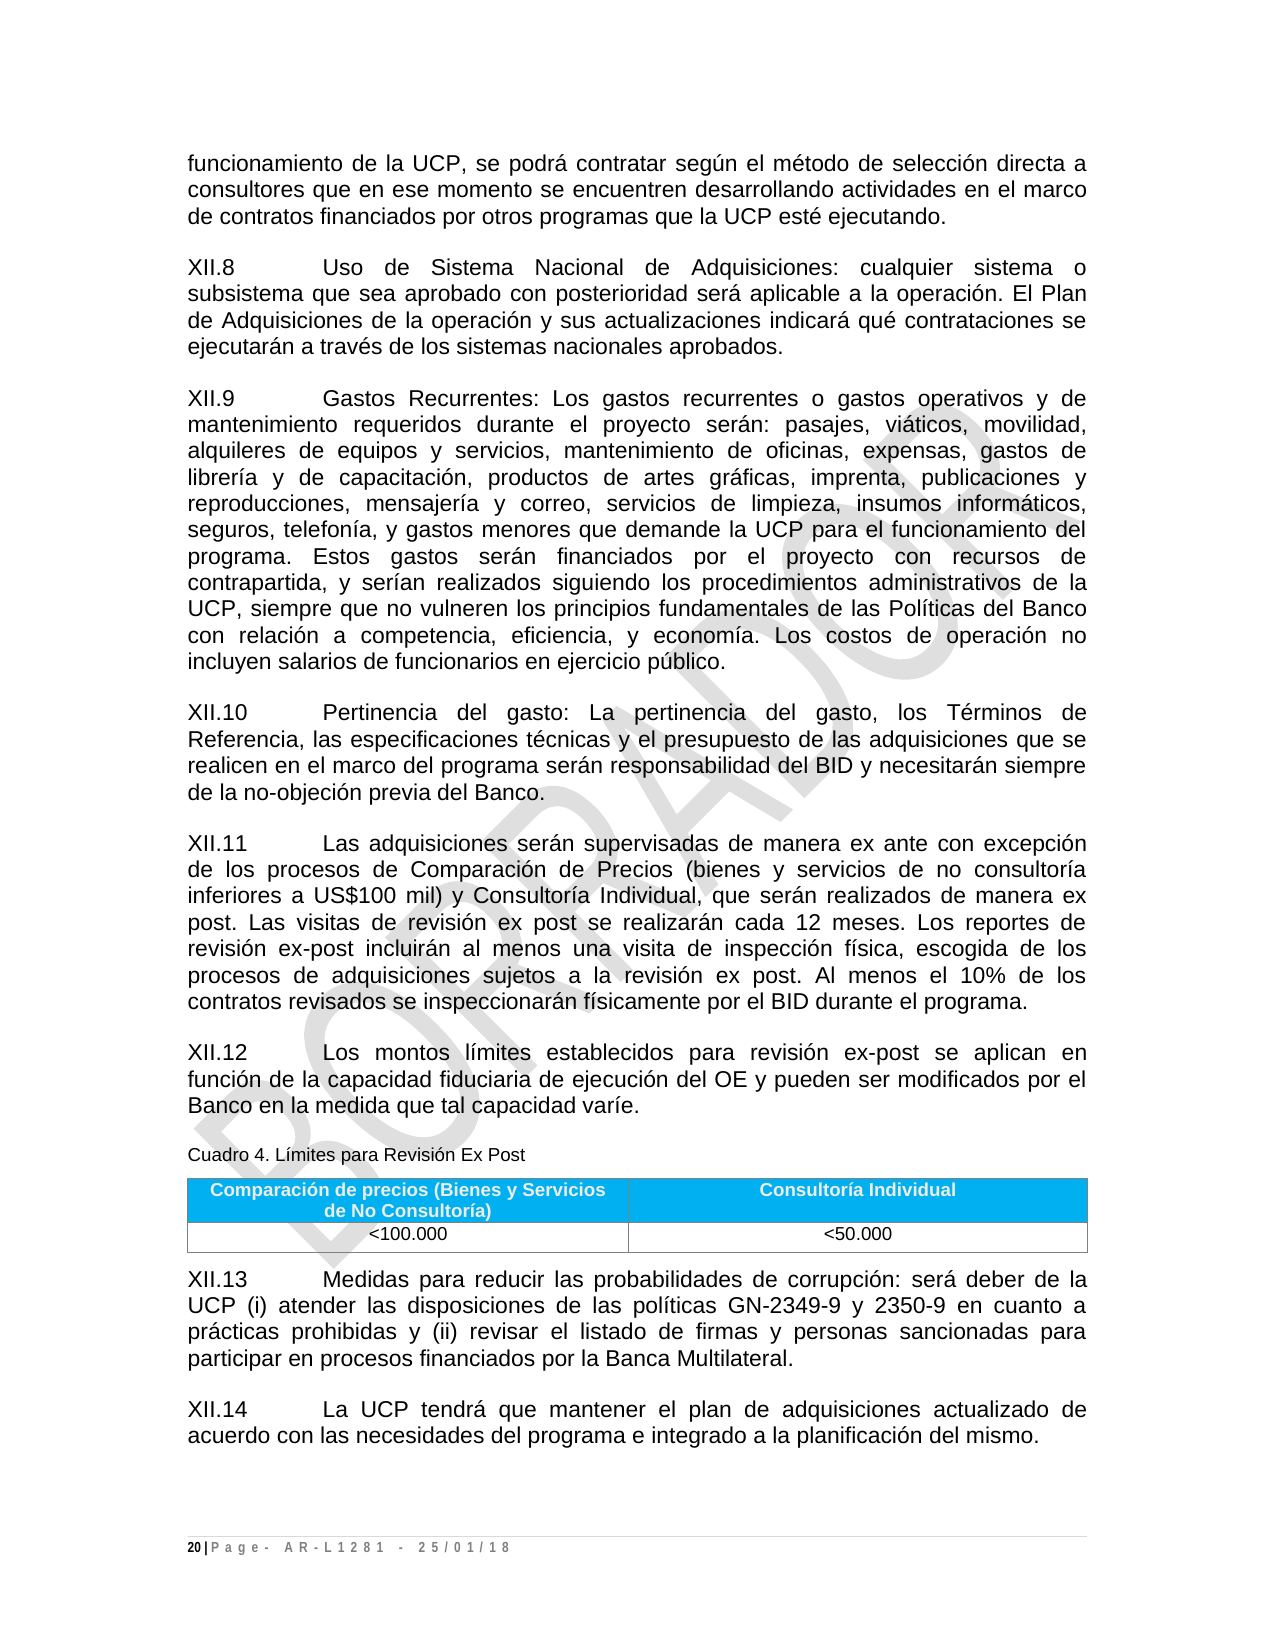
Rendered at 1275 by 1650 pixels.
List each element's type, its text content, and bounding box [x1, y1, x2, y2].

text Gastos Recurrentes: Los gastos recurrentes o gastos operativos y de mantenimiento requeridos durante el proyecto serán: pasajes, viáticos, movilidad, alquileres de equipos y servicios, mantenimiento de oficinas, expensas, gastos de librería y de capacitación, productos de artes gráficas, imprenta, publicaciones y reproducciones, mensajería y correo, servicios de limpieza, insumos informáticos, seguros, telefonía, y gastos menores que demande la UCP para el funcionamiento del programa. Estos gastos serán financiados por el proyecto con recursos de contrapartida, y serían realizados siguiendo los procedimientos administrativos de la UCP, siempre que no vulneren los principios fundamentales de las Políticas del Banco con relación a competencia, eficiencia, y economía. Los costos de operación no incluyen salarios de funcionarios en ejercicio público. [187, 384, 1087, 674]
list Cuadro 4. Límites para Revisión Ex Post [187, 1143, 1087, 1165]
text Las adquisiciones serán supervisadas de manera ex ante con excepción de los procesos de Comparación de Precios (bienes y servicios de no consultoría inferiores a US$100 mil) y Consultoría Individual, que serán realizados de manera ex post. Las visitas de revisión ex post se realizarán cada 12 meses. Los reportes de revisión ex-post incluirán al menos una visita de inspección física, escogida de los procesos de adquisiciones sujetos a la revisión ex post. Al menos el 10% de los contratos revisados se inspeccionarán físicamente por el BID durante el programa. [187, 830, 1087, 1014]
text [187, 150, 1087, 229]
text Medidas para reducir las probabilidades de corrupción: será deber de la UCP (i) atender las disposiciones de las políticas GN-2349-9 y 2350-9 en cuanto a prácticas prohibidas y (ii) revisar el listado de firmas y personas sancionadas para participar en procesos financiados por la Banca Multilateral. [187, 1266, 1087, 1371]
text Pertinencia del gasto: La pertinencia del gasto, los Términos de Referencia, las especificaciones técnicas y el presupuesto de las adquisiciones que se realicen en el marco del programa serán responsabilidad del BID y necesitarán siempre de la no-objeción previa del Banco. [187, 699, 1087, 805]
text La UCP tendrá que mantener el plan de adquisiciones actualizado de acuerdo con las necesidades del programa e integrado a la planificación del mismo. [187, 1396, 1087, 1449]
table_cell <50.000 [629, 1223, 1087, 1252]
text Uso de Sistema Nacional de Adquisiciones: cualquier sistema o subsistema que sea aprobado con posterioridad será aplicable a la operación. El Plan de Adquisiciones de la operación y sus actualizaciones indicará qué contrataciones se ejecutarán a través de los sistemas nacionales aprobados. [187, 254, 1087, 359]
text Los montos límites establecidos para revisión ex-post se aplican en función de la capacidad fiduciaria de ejecución del OE y pueden ser modificados por el Banco en la medida que tal capacidad varíe. [187, 1039, 1087, 1118]
table_cell <100.000 [188, 1223, 628, 1252]
table_header Consultoría Individual [629, 1179, 1087, 1222]
table_header Comparación de precios (Bienes y Servicios de No Consultoría) [188, 1179, 628, 1222]
